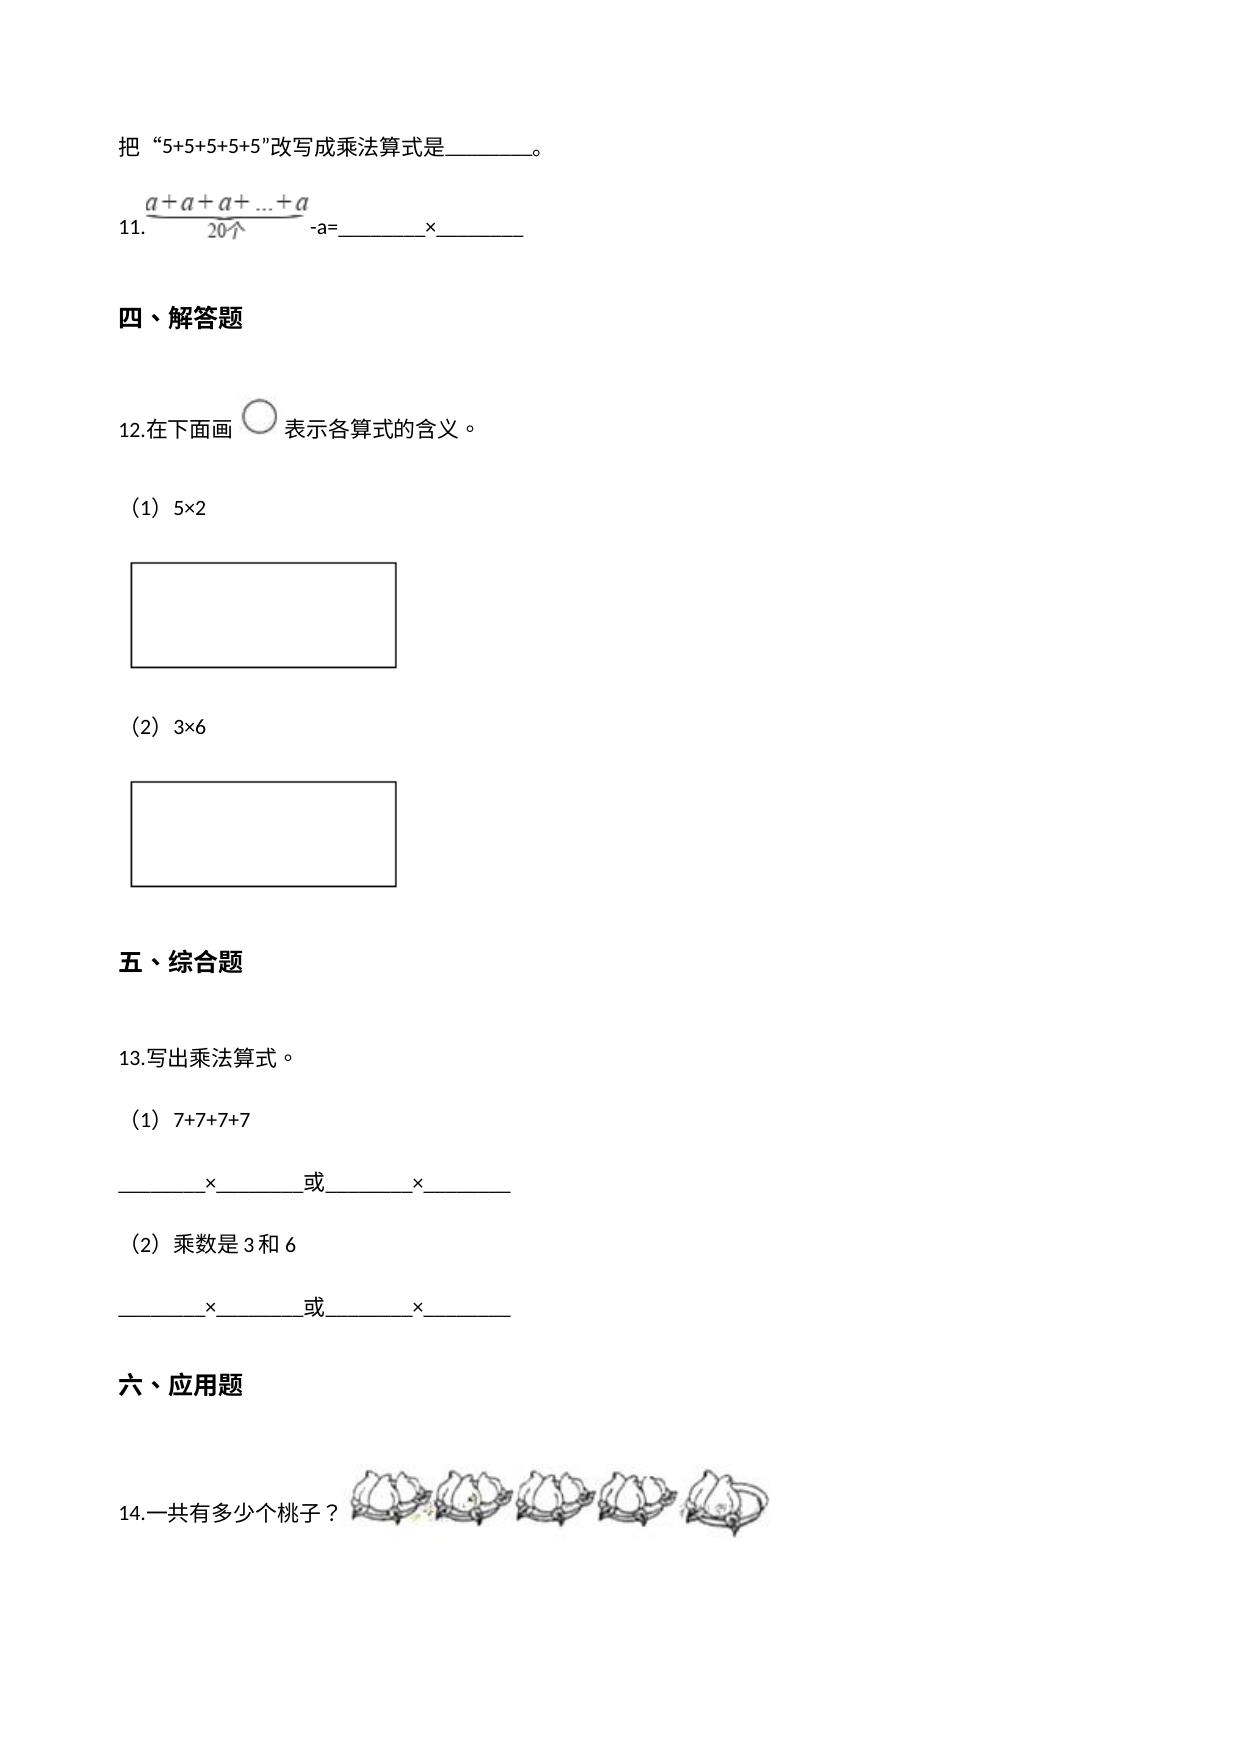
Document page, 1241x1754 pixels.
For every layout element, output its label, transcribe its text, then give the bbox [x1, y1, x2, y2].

picture [123, 553, 408, 678]
text 把“5+5+5+5+5”改写成乘法算式是________。 [118, 129, 1122, 162]
text 13.写出乘法算式。 [118, 1041, 1122, 1074]
text 11.-a=________×________ [118, 194, 1122, 259]
text 六、应用题 [118, 1353, 1122, 1418]
text 12.在下面画 表示各算式的含义。 [118, 397, 1122, 462]
text 四、解答题 [118, 285, 1122, 350]
text （2）3×6 [118, 711, 1122, 743]
text （1）7+7+7+7 [118, 1103, 1122, 1136]
picture [145, 193, 310, 241]
text （2）乘数是3和6 [118, 1228, 1122, 1261]
text ________×________或________×________ [118, 1166, 1122, 1198]
text ________×________或________×________ [118, 1290, 1122, 1323]
picture [123, 772, 408, 897]
picture [239, 396, 285, 439]
picture [342, 1464, 771, 1541]
text （1）5×2 [118, 492, 1122, 524]
text 五、综合题 [118, 929, 1122, 994]
